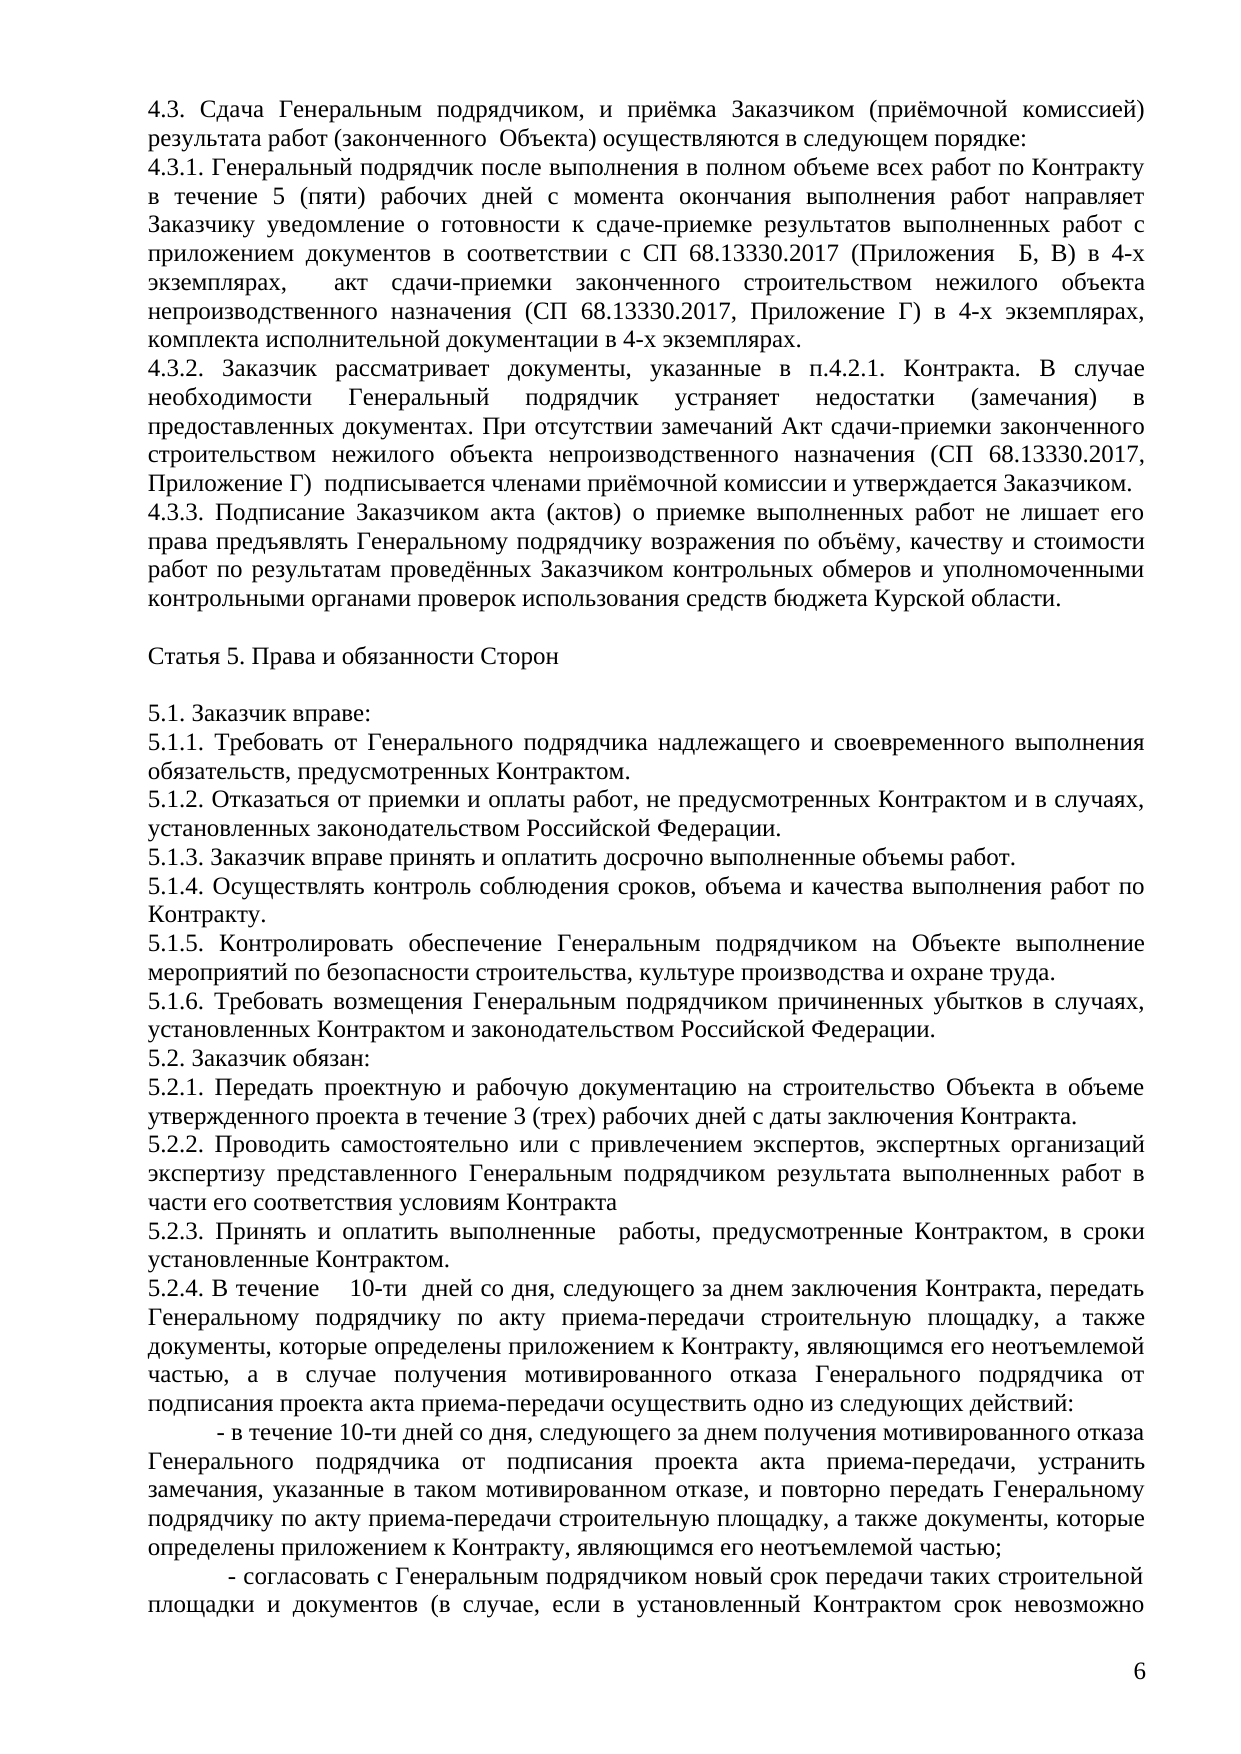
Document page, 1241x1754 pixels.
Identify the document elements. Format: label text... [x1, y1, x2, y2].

text 5.2. Заказчик обязан: [148, 1043, 1146, 1072]
text 5.1.2. Отказаться от приемки и оплаты работ, не предусмотренных Контрактом и в случаях, установленных законодательством Российской Федерации. [148, 784, 1146, 842]
text Статья 5. Права и обязанности Сторон [148, 641, 1146, 669]
text 4.3. Сдача Генеральным подрядчиком, и приёмка Заказчиком (приёмочной комиссией) результата работ (законченного Объекта) осуществляются в следующем порядке: [148, 94, 1146, 152]
text 5.1.6. Требовать возмещения Генеральным подрядчиком причиненных убытков в случаях, установленных Контрактом и законодательством Российской Федерации. [148, 986, 1146, 1043]
text 5.1.1. Требовать от Генерального подрядчика надлежащего и своевременного выполнения обязательств, предусмотренных Контрактом. [148, 727, 1146, 784]
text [148, 1561, 1146, 1618]
text 4.3.2. Заказчик рассматривает документы, указанные в п.4.2.1. Контракта. В случае необходимости Генеральный подрядчик устраняет недостатки (замечания) в предоставленных документах. При отсутствии замечаний Акт сдачи-приемки законченного строительством нежилого объекта непроизводственного назначения (СП 68.13330.2017, Приложение Г) подписывается членами приёмочной комиссии и утверждается Заказчиком. [148, 353, 1146, 497]
text 4.3.1. Генеральный подрядчик после выполнения в полном объеме всех работ по Контракту в течение 5 (пяти) рабочих дней с момента окончания выполнения работ направляет Заказчику уведомление о готовности к сдаче-приемке результатов выполненных работ с приложением документов в соответствии с СП 68.13330.2017 (Приложения Б, В) в 4-х экземплярах, акт сдачи-приемки законченного строительством нежилого объекта непроизводственного назначения (СП 68.13330.2017, Приложение Г) в 4-х экземплярах, комплекта исполнительной документации в 4-х экземплярах. [148, 152, 1146, 353]
text 5.1. Заказчик вправе: [148, 698, 1146, 727]
text 4.3.3. Подписание Заказчиком акта (актов) о приемке выполненных работ не лишает его права предъявлять Генеральному подрядчику возражения по объёму, качеству и стоимости работ по результатам проведённых Заказчиком контрольных обмеров и уполномоченными контрольными органами проверок использования средств бюджета Курской области. [148, 497, 1146, 612]
text - в течение 10-ти дней со дня, следующего за днем получения мотивированного отказа Генерального подрядчика от подписания проекта акта приема-передачи, устранить замечания, указанные в таком мотивированном отказе, и повторно передать Генеральному подрядчику по акту приема-передачи строительную площадку, а также документы, которые определены приложением к Контракту, являющимся его неотъемлемой частью; [148, 1417, 1146, 1561]
text 5.1.4. Осуществлять контроль соблюдения сроков, объема и качества выполнения работ по Контракту. [148, 871, 1146, 928]
text 5.2.1. Передать проектную и рабочую документацию на строительство Объекта в объеме утвержденного проекта в течение 3 (трех) рабочих дней с даты заключения Контракта. [148, 1072, 1146, 1129]
text 5.1.3. Заказчик вправе принять и оплатить досрочно выполненные объемы работ. [148, 842, 1146, 871]
text 5.2.4. В течение 10-ти дней со дня, следующего за днем заключения Контракта, передать Генеральному подрядчику по акту приема-передачи строительную площадку, а также документы, которые определены приложением к Контракту, являющимся его неотъемлемой частью, а в случае получения мотивированного отказа Генерального подрядчика от подписания проекта акта приема-передачи осуществить одно из следующих действий: [148, 1273, 1146, 1417]
text 5.1.5. Контролировать обеспечение Генеральным подрядчиком на Объекте выполнение мероприятий по безопасности строительства, культуре производства и охране труда. [148, 928, 1146, 986]
text 5.2.2. Проводить самостоятельно или с привлечением экспертов, экспертных организаций экспертизу представленного Генеральным подрядчиком результата выполненных работ в части его соответствия условиям Контракта [148, 1129, 1146, 1216]
text 5.2.3. Принять и оплатить выполненные работы, предусмотренные Контрактом, в сроки установленные Контрактом. [148, 1216, 1146, 1273]
